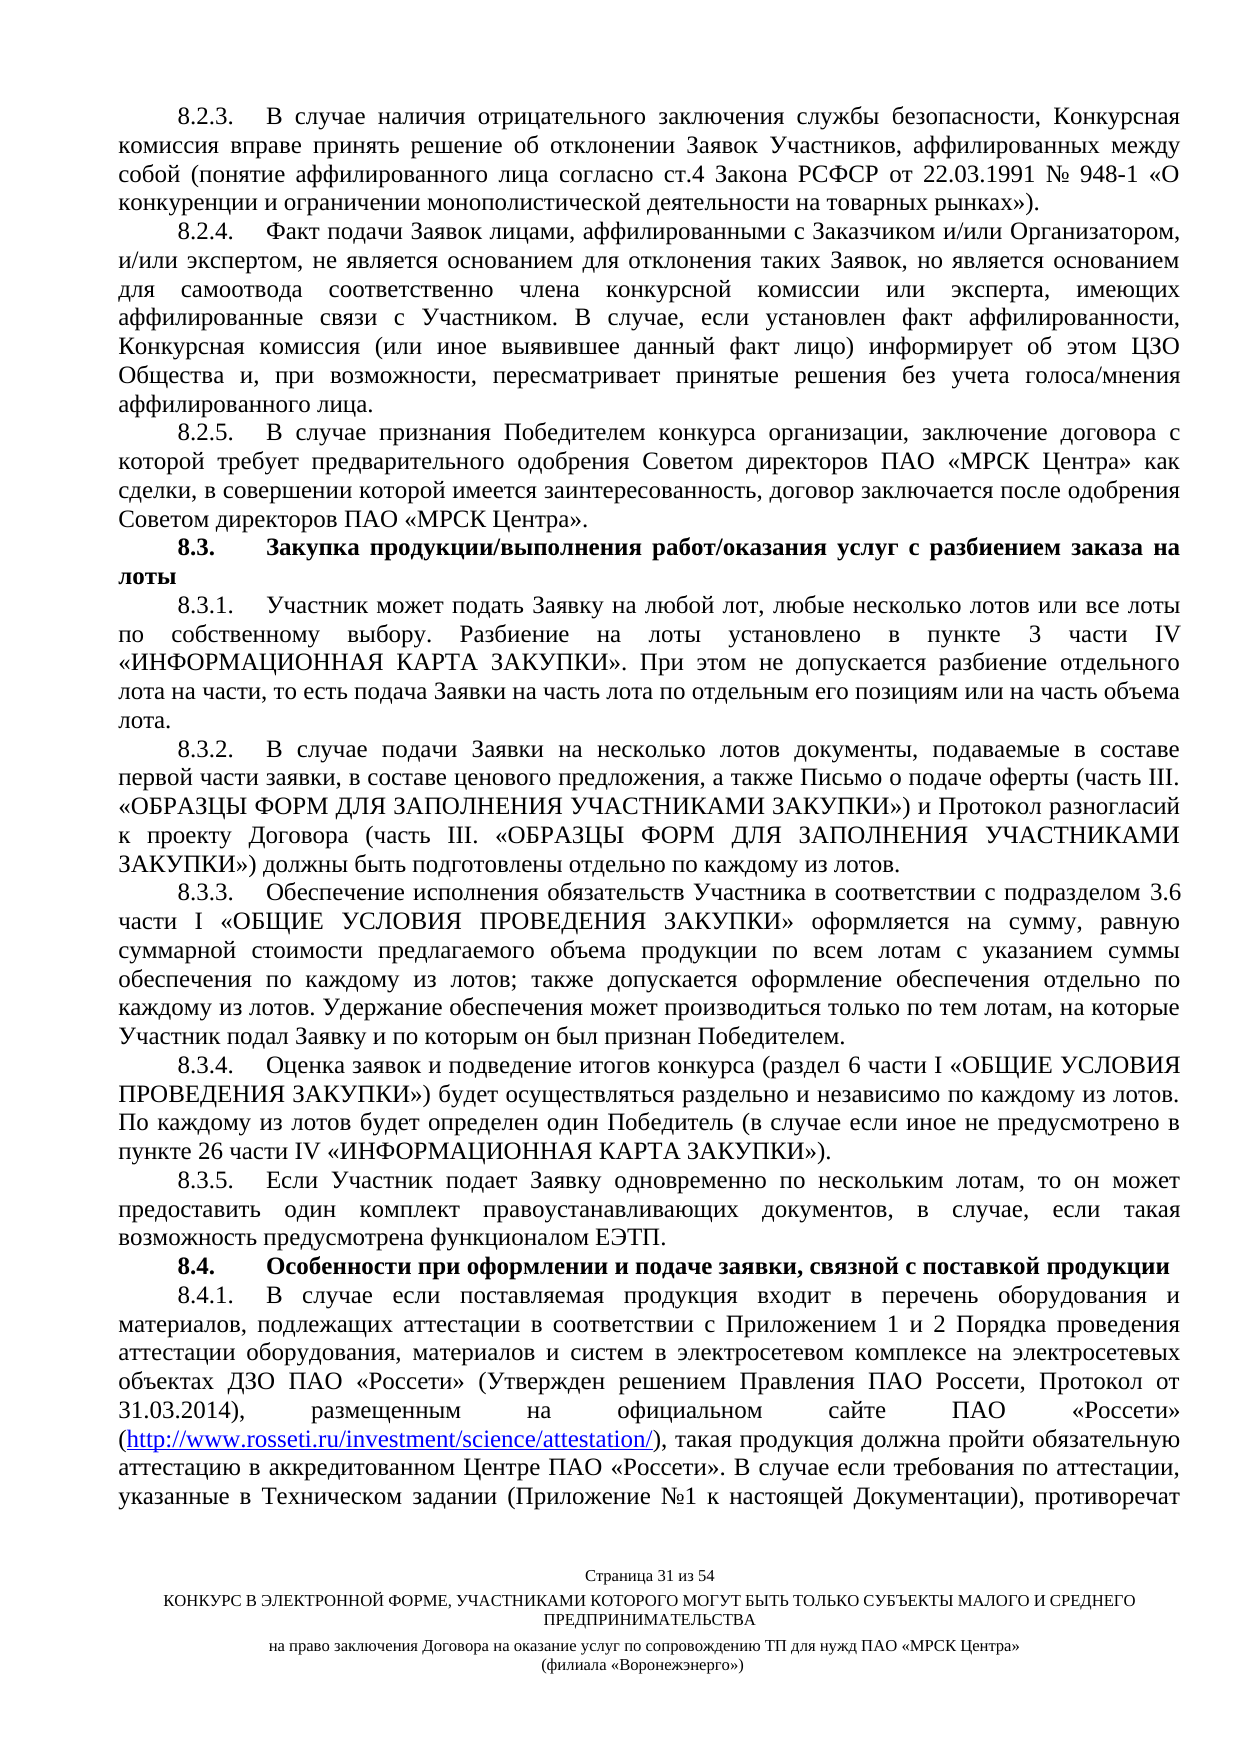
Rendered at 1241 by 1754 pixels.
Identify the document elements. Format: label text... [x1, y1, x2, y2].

subtitle Факт подачи Заявок лицами, аффилированными с Заказчиком и/или Организатором, и/или экспертом, не является основанием для отклонения таких Заявок, но является основанием для самоотвода соответственно члена конкурсной комиссии или эксперта, имеющих аффилированные связи с Участником. В случае, если установлен факт аффилированности, Конкурсная комиссия (или иное выявившее данный факт лицо) информирует об этом ЦЗО Общества и, при возможности, пересматривает принятые решения без учета голоса/мнения аффилированного лица. [118, 216, 1181, 417]
subtitle В случае признания Победителем конкурса организации, заключение договора с которой требует предварительного одобрения Советом директоров ПАО «МРСК Центра» как сделки, в совершении которой имеется заинтересованность, договор заключается после одобрения Советом директоров ПАО «МРСК Центра». [118, 417, 1181, 532]
subtitle Участник может подать Заявку на любой лот, любые несколько лотов или все лоты по собственному выбору. Разбиение на лоты установлено в пункте 3 части IV «ИНФОРМАЦИОННАЯ КАРТА ЗАКУПКИ». При этом не допускается разбиение отдельного лота на части, то есть подача Заявки на часть лота по отдельным его позициям или на часть объема лота. [118, 590, 1181, 734]
subtitle Обеспечение исполнения обязательств Участника в соответствии с подразделом 3.6 части I «ОБЩИЕ УСЛОВИЯ ПРОВЕДЕНИЯ ЗАКУПКИ» оформляется на сумму, равную суммарной стоимости предлагаемого объема продукции по всем лотам с указанием суммы обеспечения по каждому из лотов; также допускается оформление обеспечения отдельно по каждому из лотов. Удержание обеспечения может производиться только по тем лотам, на которые Участник подал Заявку и по которым он был признан Победителем. [118, 877, 1181, 1050]
subtitle В случае наличия отрицательного заключения службы безопасности, Конкурсная комиссия вправе принять решение об отклонении Заявок Участников, аффилированных между собой (понятие аффилированного лица согласно ст.4 Закона РСФСР от 22.03.1991 № 948-1 «О конкуренции и ограничении монополистической деятельности на товарных рынках»). [118, 101, 1181, 216]
subtitle Закупка продукции/выполнения работ/оказания услуг с разбиением заказа на лоты [118, 532, 1181, 590]
subtitle Оценка заявок и подведение итогов конкурса (раздел 6 части I «ОБЩИЕ УСЛОВИЯ ПРОВЕДЕНИЯ ЗАКУПКИ») будет осуществляться раздельно и независимо по каждому из лотов. По каждому из лотов будет определен один Победитель (в случае если иное не предусмотрено в пункте 26 части IV «ИНФОРМАЦИОННАЯ КАРТА ЗАКУПКИ»). [118, 1050, 1181, 1165]
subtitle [118, 1280, 1181, 1510]
subtitle Если Участник подает Заявку одновременно по нескольким лотам, то он может предоставить один комплект правоустанавливающих документов, в случае, если такая возможность предусмотрена функционалом ЕЭТП. [118, 1165, 1181, 1251]
subtitle В случае подачи Заявки на несколько лотов документы, подаваемые в составе первой части заявки, в составе ценового предложения, а также Письмо о подаче оферты (часть III. «ОБРАЗЦЫ ФОРМ ДЛЯ ЗАПОЛНЕНИЯ УЧАСТНИКАМИ ЗАКУПКИ») и Протокол разногласий к проекту Договора (часть III. «ОБРАЗЦЫ ФОРМ ДЛЯ ЗАПОЛНЕНИЯ УЧАСТНИКАМИ ЗАКУПКИ») должны быть подготовлены отдельно по каждому из лотов. [118, 734, 1181, 877]
subtitle Особенности при оформлении и подаче заявки, связной с поставкой продукции [118, 1251, 1181, 1280]
